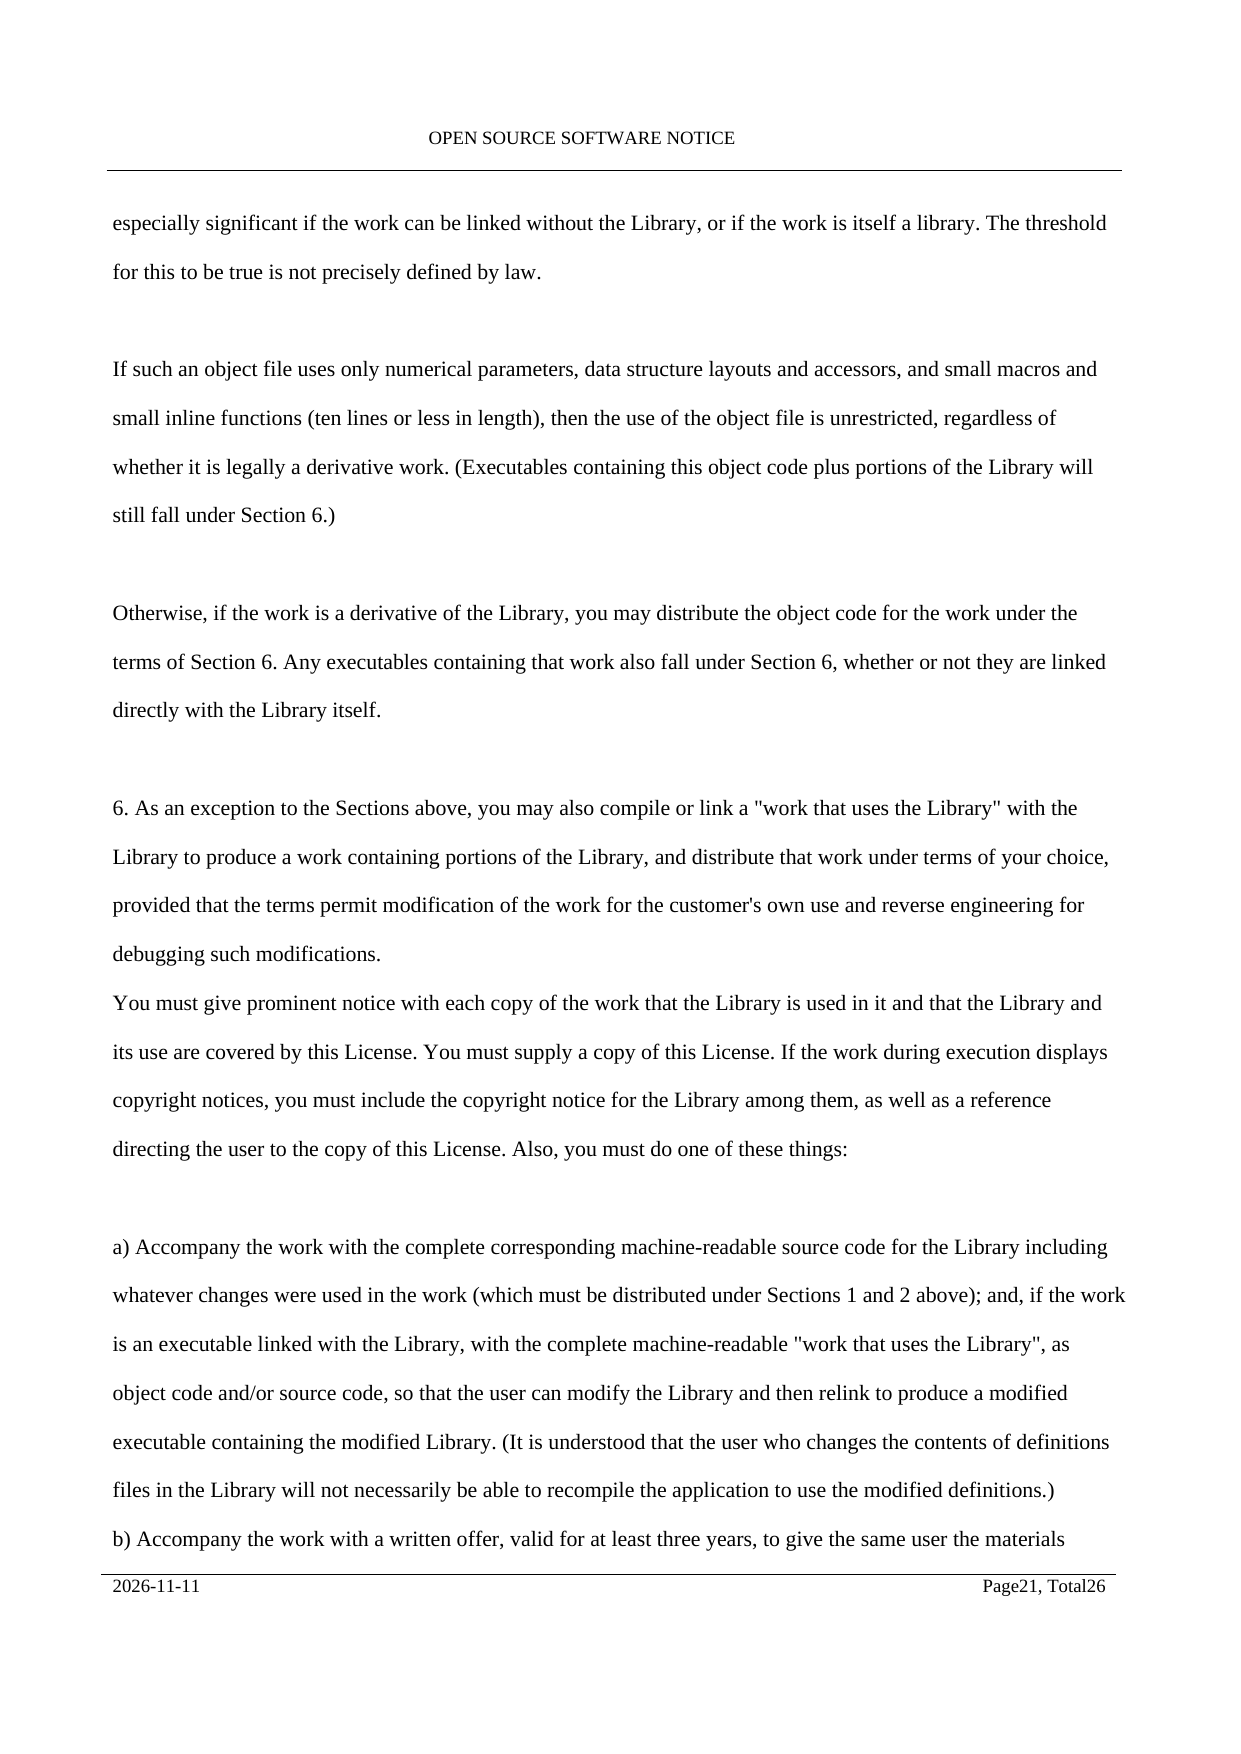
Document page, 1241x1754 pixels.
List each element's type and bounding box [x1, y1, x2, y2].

text [112, 206, 1128, 1555]
